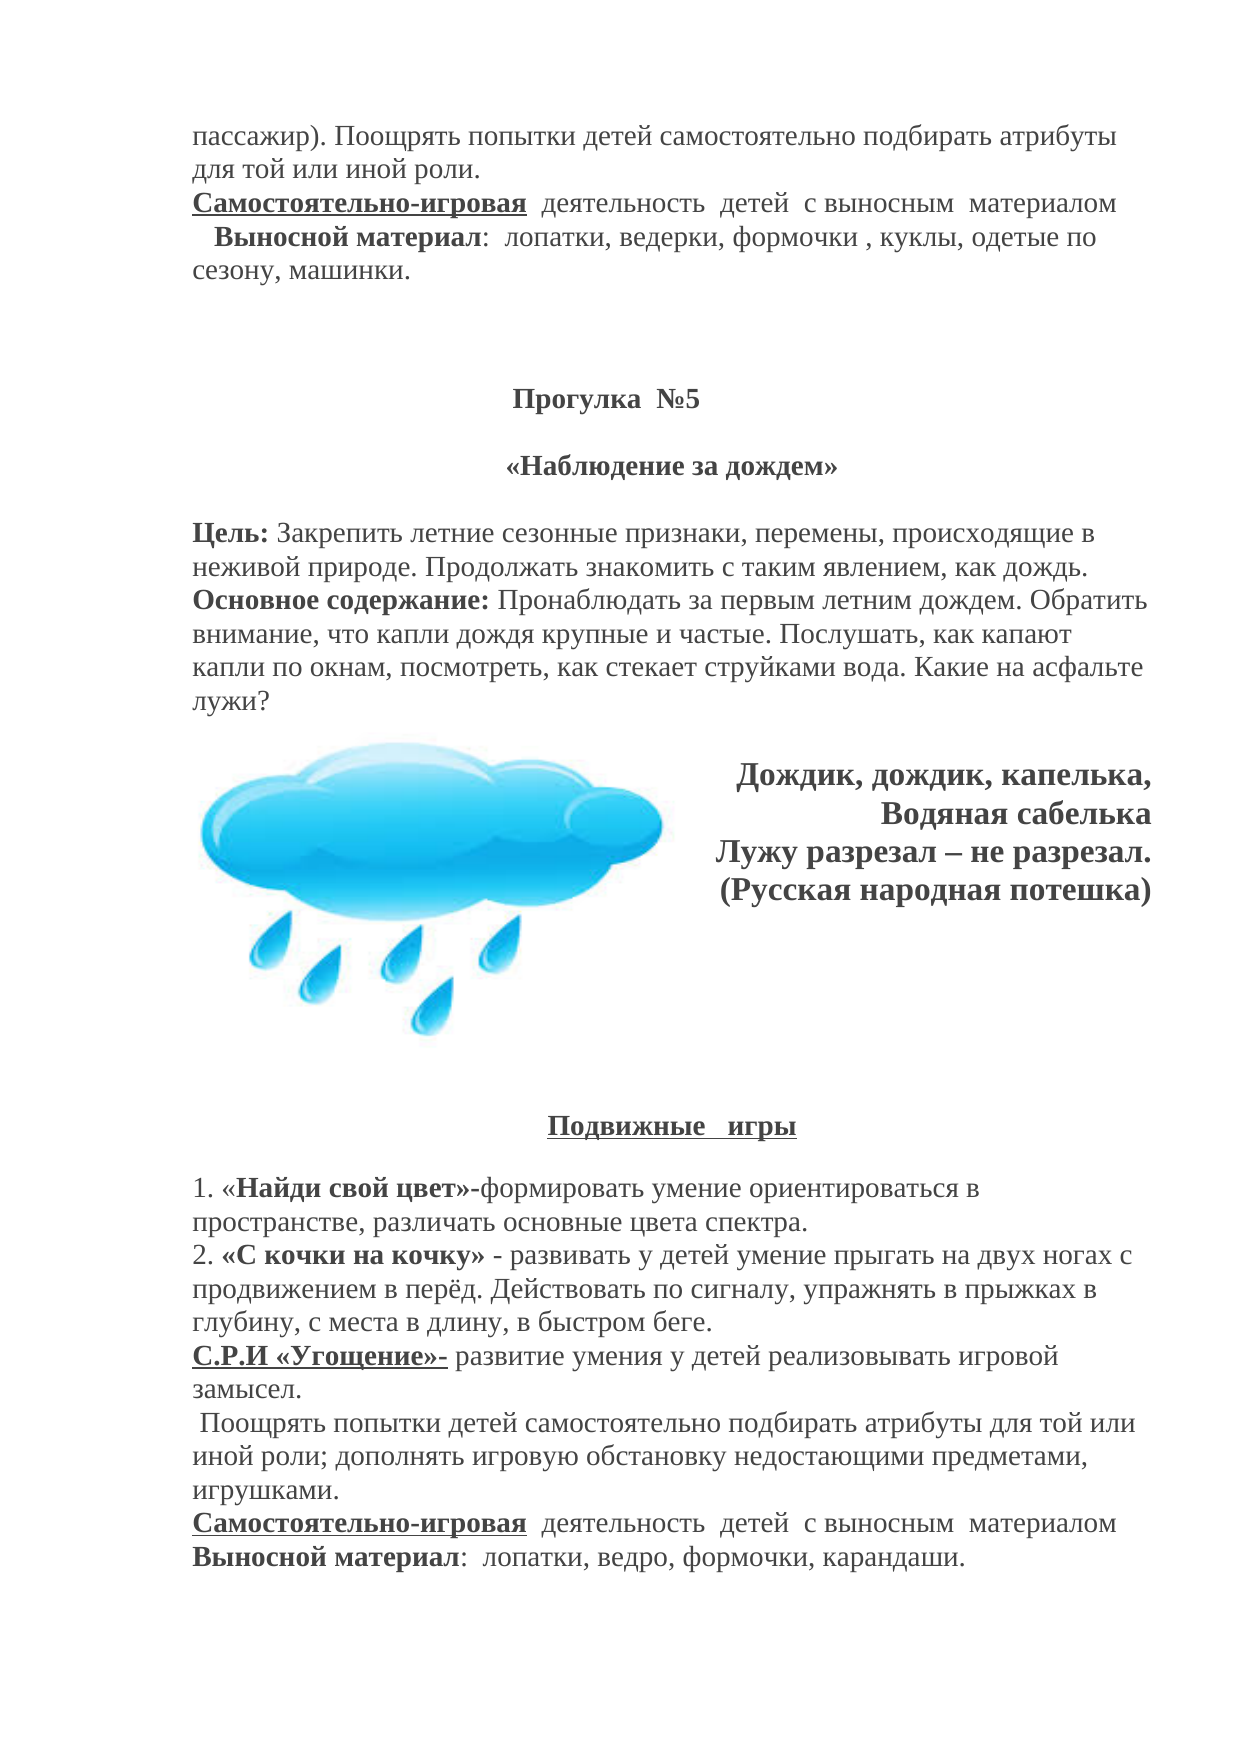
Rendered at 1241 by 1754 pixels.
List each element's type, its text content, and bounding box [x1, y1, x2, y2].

text Самостоятельно-игровая деятельность детей с выносным материалом [192, 1506, 1152, 1539]
text Основное содержание: Пронаблюдать за первым летним дождем. Обратить внимание, что капли дождя крупные и частые. Послушать, как капают капли по окнам, посмотреть, как стекает струйками вода. Какие на асфальте лужи? [192, 582, 1152, 716]
text С.Р.И «Угощение»- развитие умения у детей реализовывать игровой замысел. [192, 1338, 1152, 1405]
text Прогулка №5 [192, 381, 1152, 414]
text 2. «С кочки на кочку» - развивать у детей умение прыгать на двух ногах с продвижением в перёд. Действовать по сигналу, упражнять в прыжках в глубину, с места в длину, в быстром беге. [192, 1237, 1152, 1338]
text Дождик, дождик, капелька, [692, 755, 1152, 793]
text 1. «Найди свой цвет»-формировать умение ориентироваться в пространстве, различать основные цвета спектра. [192, 1170, 1152, 1237]
text Лужу разрезал – не разрезал. [692, 831, 1152, 870]
text Подвижные игры [192, 1108, 1152, 1142]
text Цель: Закрепить летние сезонные признаки, перемены, происходящие в неживой природе. Продолжать знакомить с таким явлением, как дождь. [192, 515, 1152, 582]
text «Наблюдение за дождем» [192, 448, 1152, 482]
text (Русская народная потешка) [692, 870, 1152, 908]
picture [165, 719, 692, 1067]
text Самостоятельно-игровая деятельность детей с выносным материалом [192, 185, 1152, 219]
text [192, 118, 1152, 185]
text Водяная сабелька [692, 793, 1152, 831]
text Поощрять попытки детей самостоятельно подбирать атрибуты для той или иной роли; дополнять игровую обстановку недостающими предметами, игрушками. [192, 1405, 1152, 1506]
text Выносной материал: лопатки, ведерки, формочки , куклы, одетые по сезону, машинки. [192, 219, 1152, 286]
text Выносной материал: лопатки, ведро, формочки, карандаши. [192, 1539, 1152, 1573]
